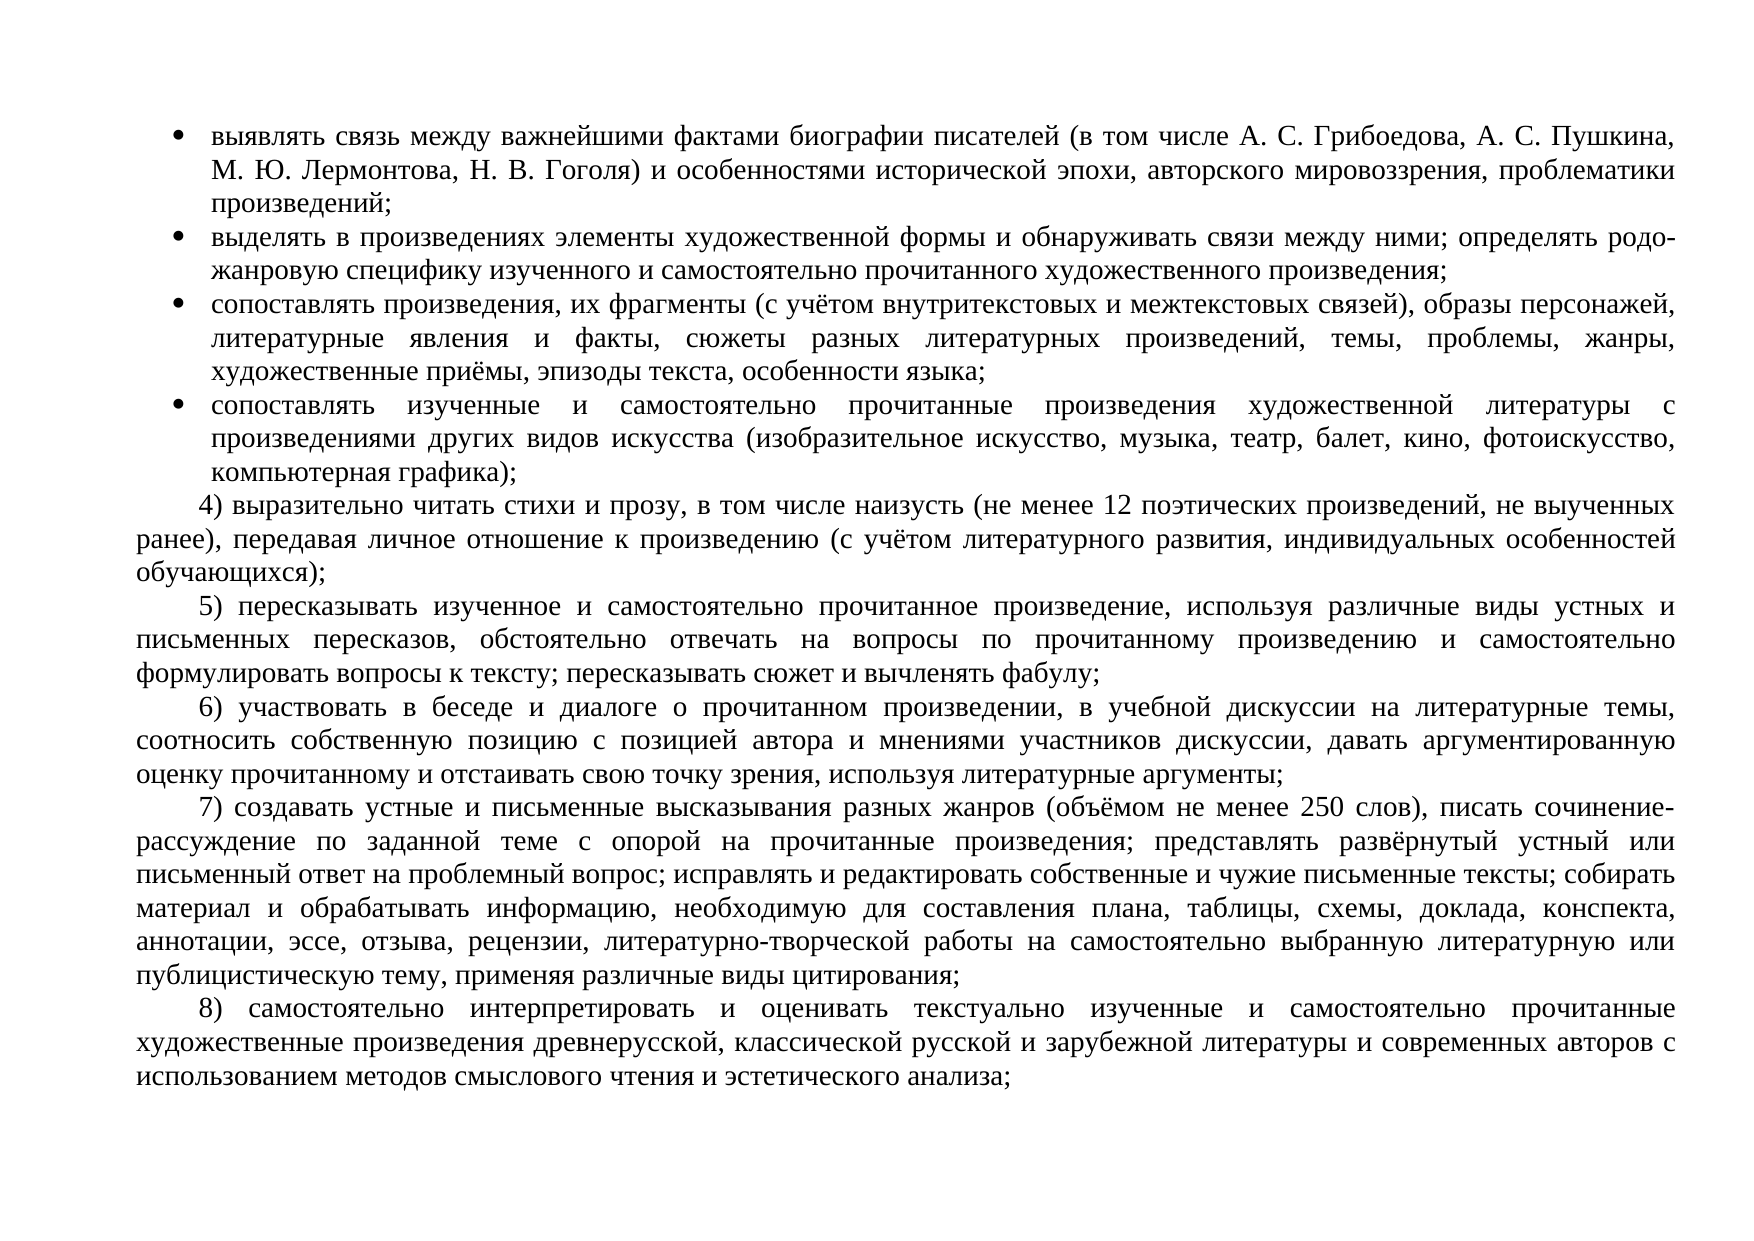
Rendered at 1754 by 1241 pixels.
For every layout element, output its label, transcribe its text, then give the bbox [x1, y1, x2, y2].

list сопоставлять изученные и самостоятельно прочитанные произведения художественной литературы с произведениями других видов искусства (изобразительное искусство, музыка, театр, балет, кино, фотоискусство, компьютерная графика); [173, 387, 1677, 487]
text 4) выразительно читать стихи и прозу, в том числе наизусть (не менее 12 поэтических произведений, не выученных ранее), передавая личное отношение к произведению (с учётом литературного развития, индивидуальных особенностей обучающихся); [136, 487, 1677, 588]
text 7) создавать устные и письменные высказывания разных жанров (объёмом не менее 250 слов), писать сочинение-рассуждение по заданной теме с опорой на прочитанные произведения; представлять развёрнутый устный или письменный ответ на проблемный вопрос; исправлять и редактировать собственные и чужие письменные тексты; собирать материал и обрабатывать информацию, необходимую для составления плана, таблицы, схемы, доклада, конспекта, аннотации, эссе, отзыва, рецензии, литературно-творческой работы на самостоятельно выбранную литературную или публицистическую тему, применяя различные виды цитирования; [136, 789, 1677, 991]
list сопоставлять произведения, их фрагменты (с учётом внутритекстовых и межтекстовых связей), образы персонажей, литературные явления и факты, сюжеты разных литературных произведений, темы, проблемы, жанры, художественные приёмы, эпизоды текста, особенности языка; [173, 286, 1677, 387]
text 6) участвовать в беседе и диалоге о прочитанном произведении, в учебной дискуссии на литературные темы, соотносить собственную позицию с позицией автора и мнениями участников дискуссии, давать аргументированную оценку прочитанному и отстаивать свою точку зрения, используя литературные аргументы; [136, 689, 1677, 789]
list выявлять связь между важнейшими фактами биографии писателей (в том числе А. С. Грибоедова, А. С. Пушкина, М. Ю. Лермонтова, Н. В. Гоголя) и особенностями исторической эпохи, авторского мировоззрения, проблематики произведений; [173, 118, 1677, 219]
text 8) самостоятельно интерпретировать и оценивать текстуально изученные и самостоятельно прочитанные художественные произведения древнерусской, классической русской и зарубежной литературы и современных авторов с использованием методов смыслового чтения и эстетического анализа; [136, 991, 1677, 1091]
list выделять в произведениях элементы художественной формы и обнаруживать связи между ними; определять родо-жанровую специфику изученного и самостоятельно прочитанного художественного произведения; [173, 219, 1677, 286]
text 5) пересказывать изученное и самостоятельно прочитанное произведение, используя различные виды устных и письменных пересказов, обстоятельно отвечать на вопросы по прочитанному произведению и самостоятельно формулировать вопросы к тексту; пересказывать сюжет и вычленять фабулу; [136, 588, 1677, 689]
